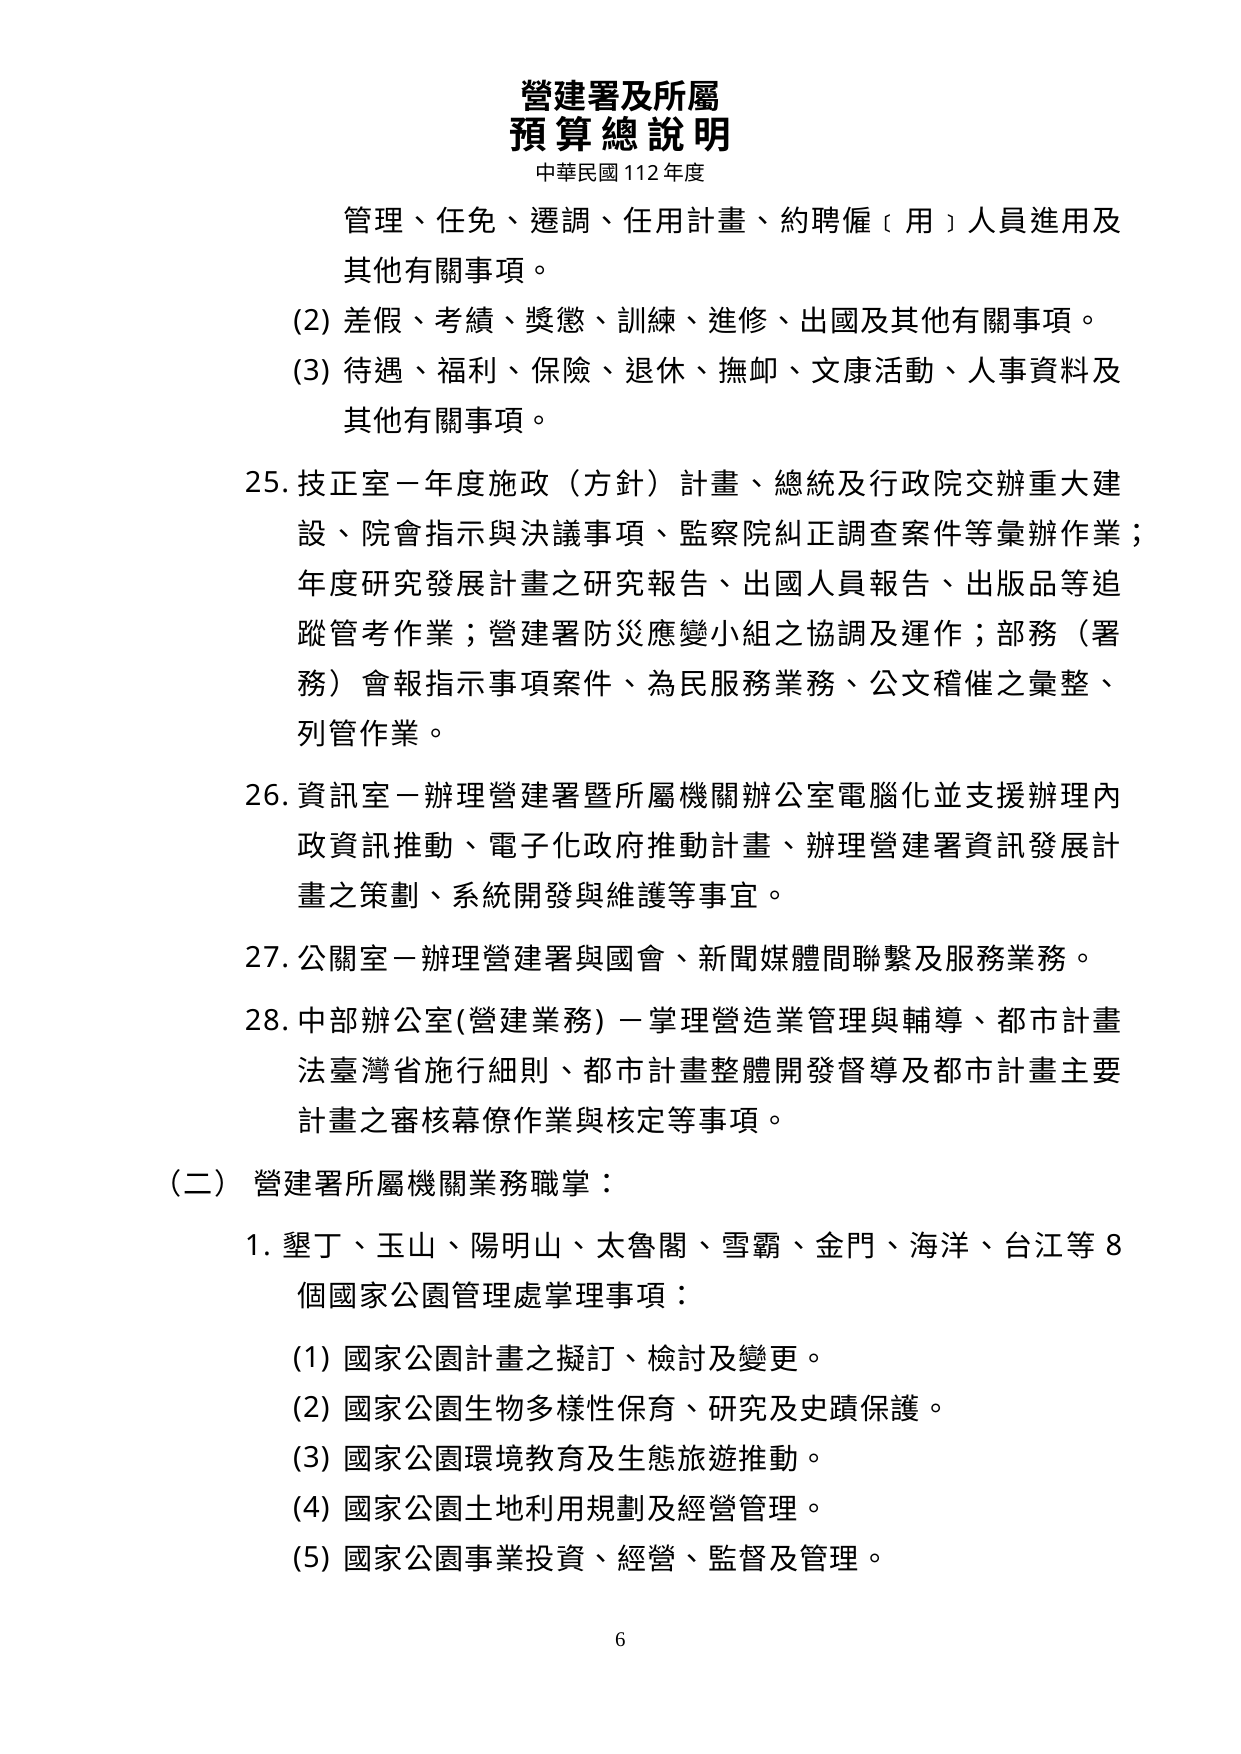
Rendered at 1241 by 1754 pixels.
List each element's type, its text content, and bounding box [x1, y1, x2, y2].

list 資訊室－辦理營建署暨所屬機關辦公室電腦化並支援辦理內政資訊推動、電子化政府推動計畫、辦理營建署資訊發展計畫之策劃、系統開發與維護等事宜。 [244, 769, 1122, 919]
list 公關室－辦理營建署與國會、新聞媒體間聯繫及服務業務。 [244, 931, 1122, 981]
list 待遇、福利、保險、退休、撫卹、文康活動、人事資料及其他有關事項。 [293, 344, 1122, 444]
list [293, 194, 1122, 294]
list 國家公園計畫之擬訂、檢討及變更。 [293, 1331, 1122, 1381]
list 技正室－年度施政（方針）計畫、總統及行政院交辦重大建設、院會指示與決議事項、監察院糾正調查案件等彙辦作業；年度研究發展計畫之研究報告、出國人員報告、出版品等追蹤管考作業；營建署防災應變小組之協調及運作；部務（署務）會報指示事項案件、為民服務業務、公文稽催之彙整、列管作業。 [244, 456, 1122, 756]
list 國家公園土地利用規劃及經營管理。 [293, 1481, 1122, 1531]
list 中部辦公室(營建業務) －掌理營造業管理與輔導、都市計畫法臺灣省施行細則、都市計畫整體開發督導及都市計畫主要計畫之審核幕僚作業與核定等事項。 [244, 994, 1122, 1144]
list 國家公園事業投資、經營、監督及管理。 [293, 1531, 1122, 1581]
list 國家公園生物多樣性保育、研究及史蹟保護。 [293, 1381, 1122, 1431]
list 營建署所屬機關業務職掌： [152, 1156, 1122, 1206]
list 差假、考績、獎懲、訓練、進修、出國及其他有關事項。 [293, 294, 1122, 344]
list 國家公園環境教育及生態旅遊推動。 [293, 1431, 1122, 1481]
list 墾丁、玉山、陽明山、太魯閣、雪霸、金門、海洋、台江等8個國家公園管理處掌理事項： [244, 1219, 1122, 1319]
